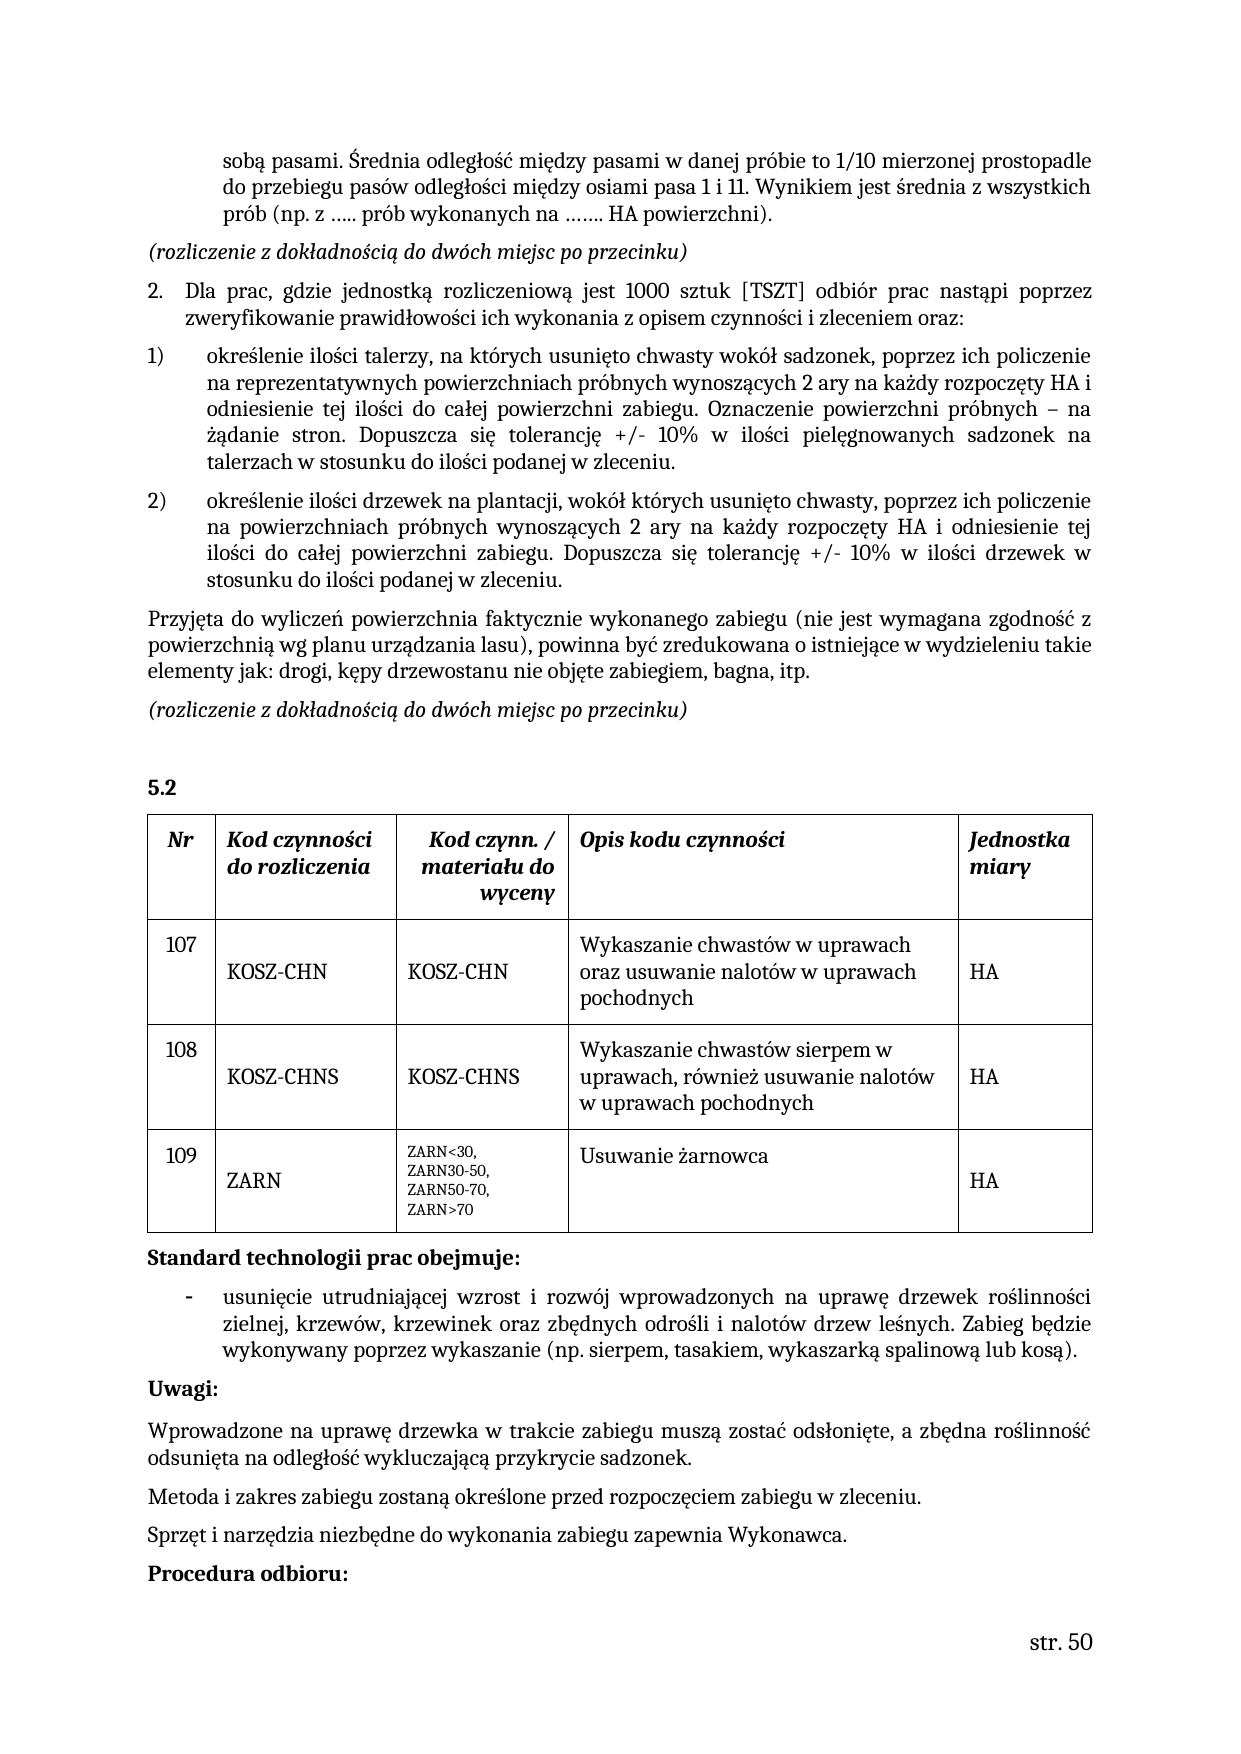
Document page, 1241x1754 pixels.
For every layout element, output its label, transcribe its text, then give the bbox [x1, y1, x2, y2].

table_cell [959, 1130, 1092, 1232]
text (rozliczenie z dokładnością do dwóch miejsc po przecinku) [148, 697, 1093, 723]
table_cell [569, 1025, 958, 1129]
list Dla prac, gdzie jednostką rozliczeniową jest 1000 sztuk [TSZT] odbiór prac nastąpi poprzez zweryfikowanie prawidłowości ich wykonania z opisem czynności i zleceniem oraz: [148, 278, 1093, 331]
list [148, 148, 1093, 227]
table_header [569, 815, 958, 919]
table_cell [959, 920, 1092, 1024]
list określenie ilości drzewek na plantacji, wokół których usunięto chwasty, poprzez ich policzenie na powierzchniach próbnych wynoszących 2 ary na każdy rozpoczęty HA i odniesienie tej ilości do całej powierzchni zabiegu. Dopuszcza się tolerancję +/- 10% w ilości drzewek w stosunku do ilości podanej w zleceniu. [148, 487, 1093, 593]
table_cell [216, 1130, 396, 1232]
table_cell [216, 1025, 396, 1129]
text Uwagi: [148, 1376, 1093, 1402]
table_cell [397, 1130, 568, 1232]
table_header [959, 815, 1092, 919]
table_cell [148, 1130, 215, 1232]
text 5.2 [148, 775, 1093, 801]
text Metoda i zakres zabiegu zostaną określone przed rozpoczęciem zabiegu w zleceniu. [148, 1483, 1093, 1510]
text Przyjęta do wyliczeń powierzchnia faktycznie wykonanego zabiegu (nie jest wymagana zgodność z powierzchnią wg planu urządzania lasu), powinna być zredukowana o istniejące w wydzieleniu takie elementy jak: drogi, kępy drzewostanu nie objęte zabiegiem, bagna, itp. [148, 605, 1093, 684]
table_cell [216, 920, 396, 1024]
list usunięcie utrudniającej wzrost i rozwój wprowadzonych na uprawę drzewek roślinności zielnej, krzewów, krzewinek oraz zbędnych odrośli i nalotów drzew leśnych. Zabieg będzie wykonywany poprzez wykaszanie (np. sierpem, tasakiem, wykaszarką spalinową lub kosą). [185, 1284, 1093, 1363]
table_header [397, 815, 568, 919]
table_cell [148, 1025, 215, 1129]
list określenie ilości talerzy, na których usunięto chwasty wokół sadzonek, poprzez ich policzenie na reprezentatywnych powierzchniach próbnych wynoszących 2 ary na każdy rozpoczęty HA i odniesienie tej ilości do całej powierzchni zabiegu. Oznaczenie powierzchni próbnych – na żądanie stron. Dopuszcza się tolerancję +/- 10% w ilości pielęgnowanych sadzonek na talerzach w stosunku do ilości podanej w zleceniu. [148, 343, 1093, 475]
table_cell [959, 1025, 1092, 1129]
text (rozliczenie z dokładnością do dwóch miejsc po przecinku) [148, 239, 1093, 266]
text Wprowadzone na uprawę drzewka w trakcie zabiegu muszą zostać odsłonięte, a zbędna roślinność odsunięta na odległość wykluczającą przykrycie sadzonek. [148, 1418, 1093, 1471]
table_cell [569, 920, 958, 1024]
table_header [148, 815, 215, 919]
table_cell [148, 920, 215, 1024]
text Procedura odbioru: [148, 1561, 1093, 1587]
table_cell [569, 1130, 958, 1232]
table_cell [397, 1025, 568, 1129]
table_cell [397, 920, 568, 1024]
text Sprzęt i narzędzia niezbędne do wykonania zabiegu zapewnia Wykonawca. [148, 1522, 1093, 1549]
text Standard technologii prac obejmuje: [148, 1245, 1093, 1271]
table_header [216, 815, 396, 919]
